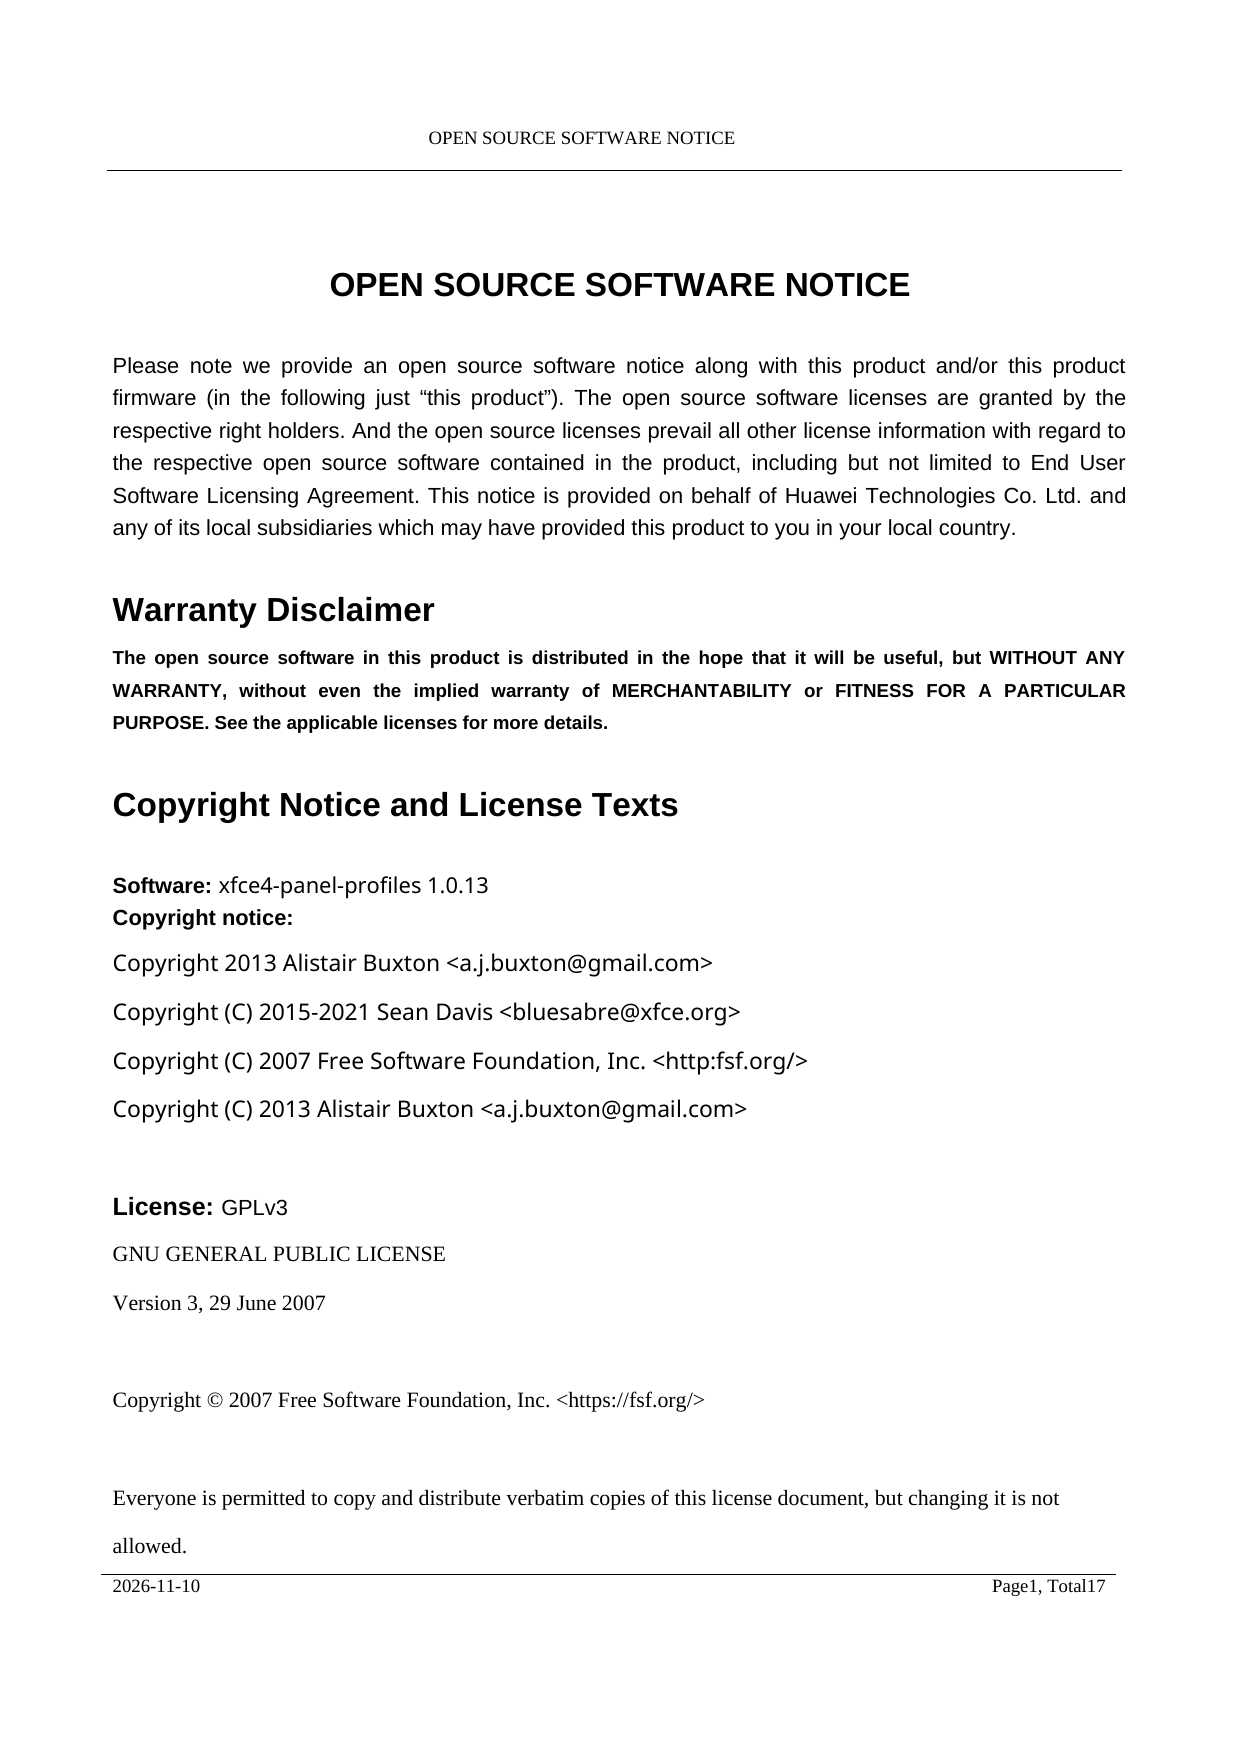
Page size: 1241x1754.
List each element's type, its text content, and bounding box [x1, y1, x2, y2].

text Software: xfce4-panel-profiles 1.0.13 [112, 869, 1128, 901]
text Warranty Disclaimer [112, 576, 1128, 641]
text Copyright Notice and License Texts [112, 771, 1128, 836]
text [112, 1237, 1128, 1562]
text The open source software in this product is distributed in the hope that it will be useful, but WITHOUT ANY WARRANTY, without even the implied warranty of MERCHANTABILITY or FITNESS FOR A PARTICULAR PURPOSE. See the applicable licenses for more details. [112, 641, 1128, 739]
text Please note we provide an open source software notice along with this product and/or this product firmware (in the following just “this product”). The open source software licenses are granted by the respective right holders. And the open source licenses prevail all other license information with regard to the respective open source software contained in the product, including but not limited to End User Software Licensing Agreement. This notice is provided on behalf of Huawei Technologies Co. Ltd. and any of its local subsidiaries which may have provided this product to you in your local country. [112, 349, 1128, 544]
text OPEN SOURCE SOFTWARE NOTICE [112, 251, 1128, 316]
text Copyright notice: [112, 901, 1128, 934]
text License: GPLv3 [112, 1190, 1128, 1223]
text Copyright 2013 Alistair Buxton <a.j.buxton@gmail.com> Copyright (C) 2015-2021 Sean Davis <bluesabre@xfce.org> Copyright (C) 2007 Free Software Foundation, Inc. <http:fsf.org/> Copyright (C) 2013 Alistair Buxton <a.j.buxton@gmail.com> [112, 947, 1128, 1174]
